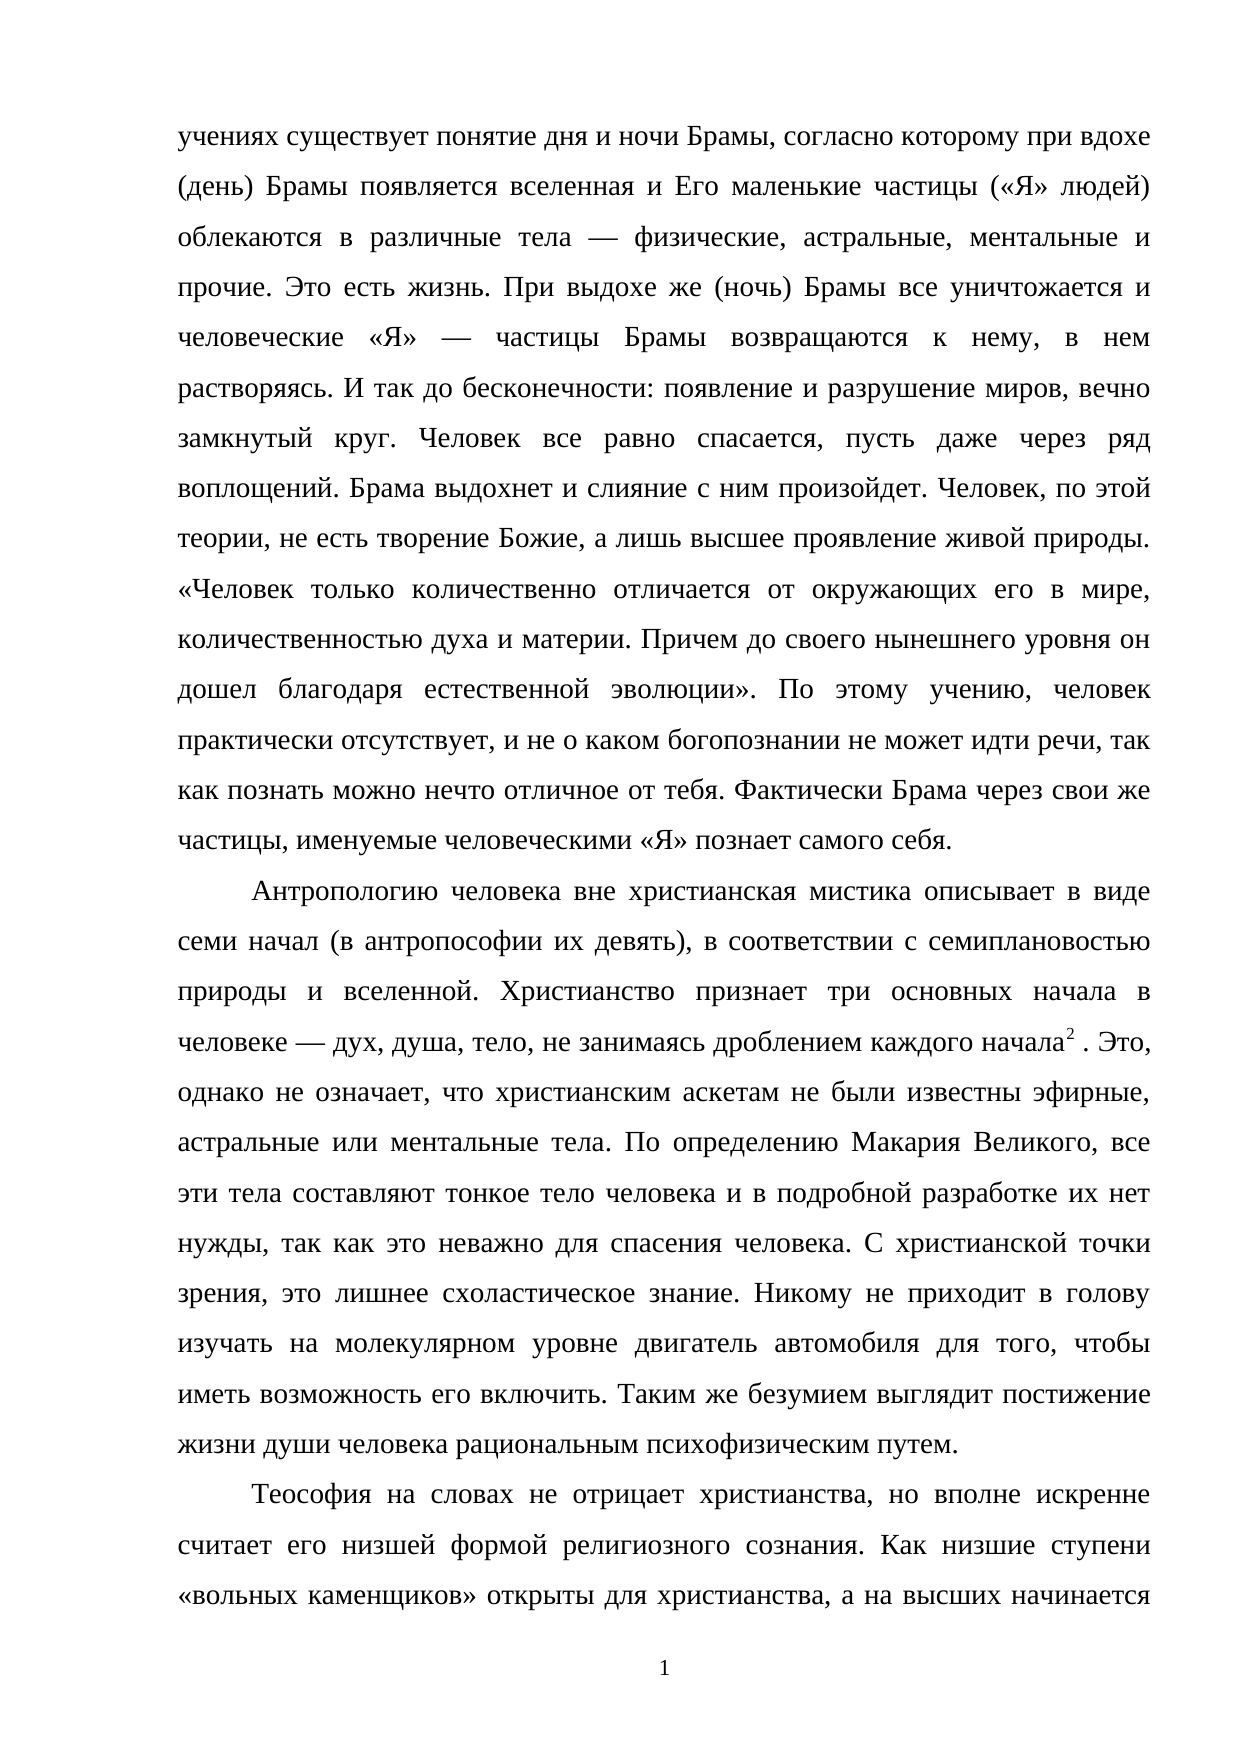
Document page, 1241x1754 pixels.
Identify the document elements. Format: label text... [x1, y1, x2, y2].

text Антропологию человека вне христианская мистика описывает в виде семи начал (в антропософии их девять), в соответствии с семиплановостью природы и вселенной. Христианство признает три основных начала в человеке — дух, душа, тело, не занимаясь дроблением каждого начала2 . Это, однако не означает, что христианским аскетам не были известны эфирные, астральные или ментальные тела. По определению Макария Великого, все эти тела составляют тонкое тело человека и в подробной разработке их нет нужды, так как это неважно для спасения человека. С христианской точки зрения, это лишнее схоластическое знание. Никому не приходит в голову изучать на молекулярном уровне двигатель автомобиля для того, чтобы иметь возможность его включить. Таким же безумием выглядит постижение жизни души человека рациональным психофизическим путем. [177, 873, 1152, 1460]
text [177, 118, 1152, 856]
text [177, 1477, 1152, 1611]
